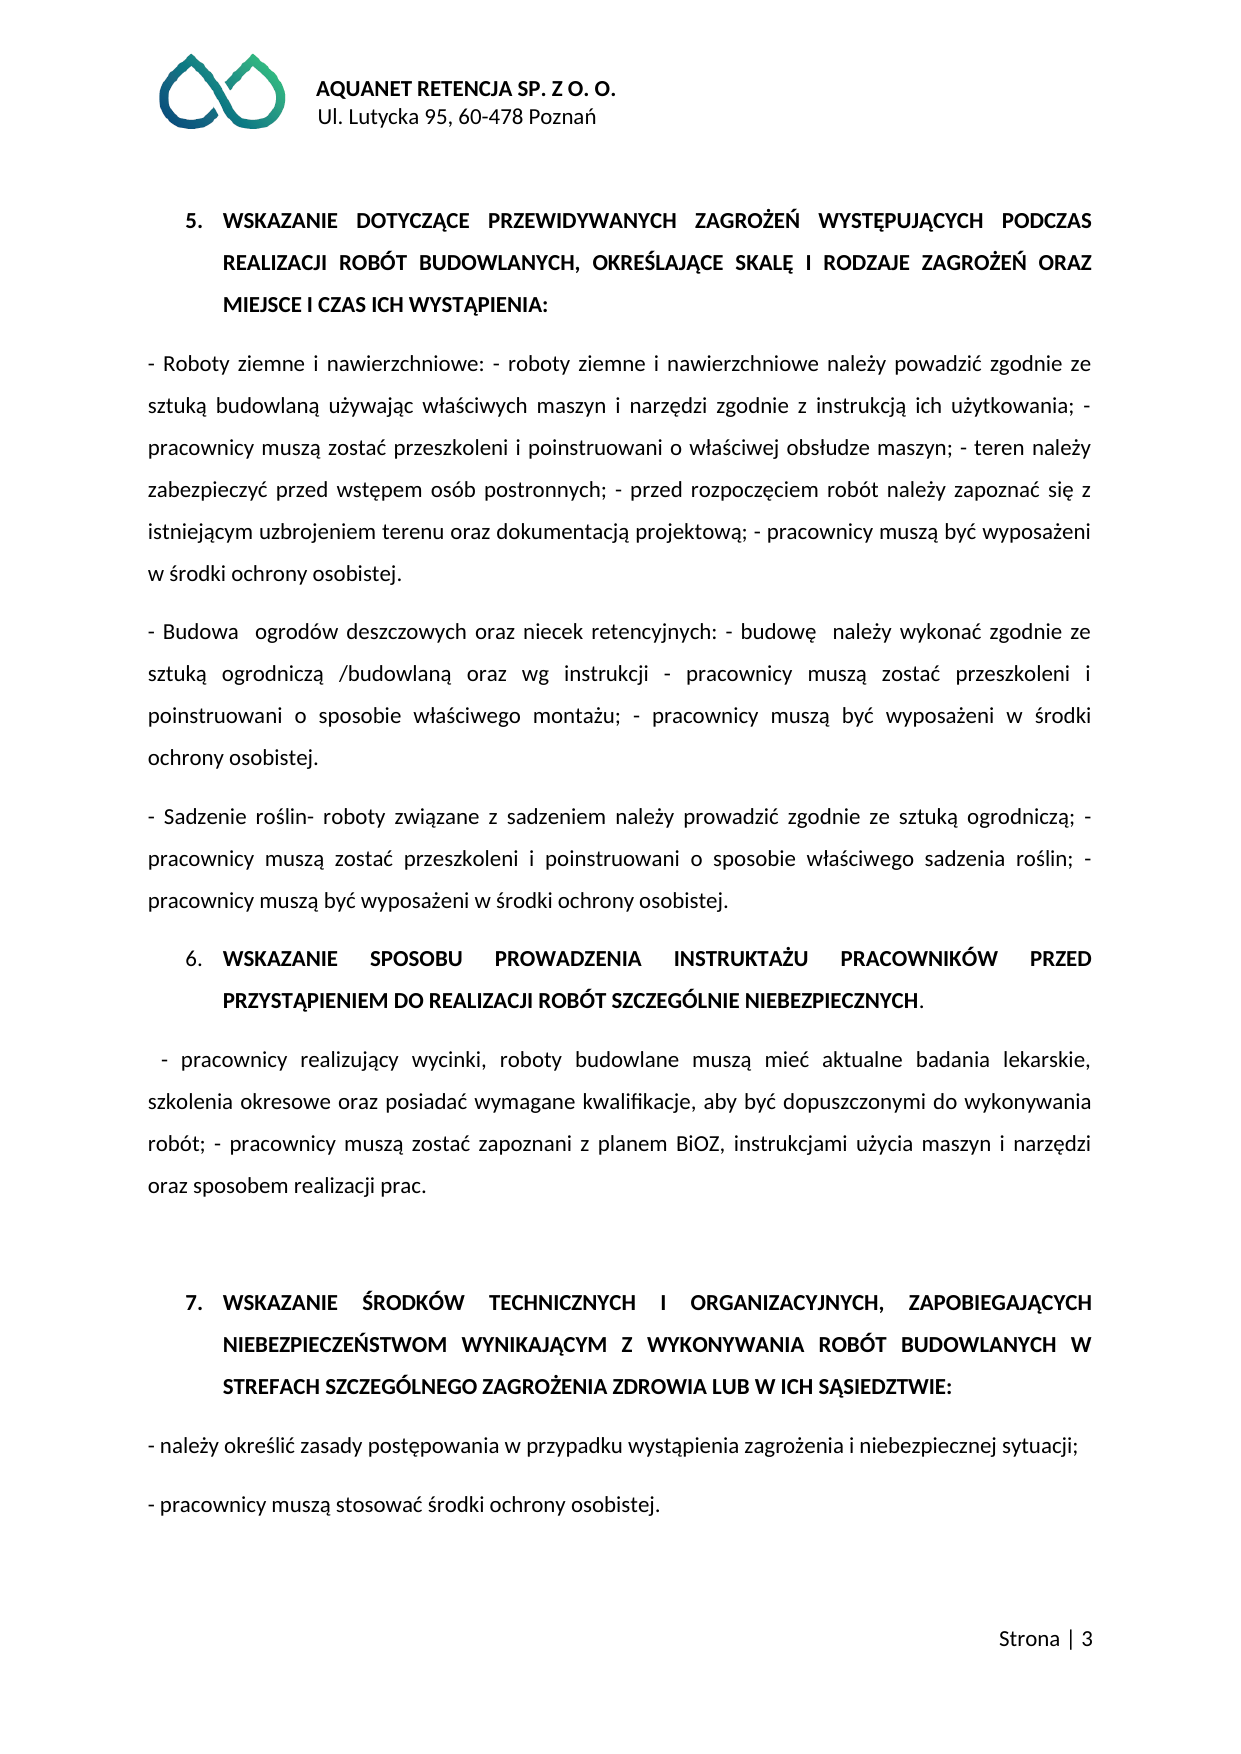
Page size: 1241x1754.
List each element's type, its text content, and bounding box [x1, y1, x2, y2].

text - Budowa ogrodów deszczowych oraz niecek retencyjnych: - budowę należy wykonać zgodnie ze sztuką ogrodniczą /budowlaną oraz wg instrukcji - pracownicy muszą zostać przeszkoleni i poinstruowani o sposobie właściwego montażu; - pracownicy muszą być wyposażeni w środki ochrony osobistej. [148, 617, 1093, 771]
list WSKAZANIE SPOSOBU PROWADZENIA INSTRUKTAŻU PRACOWNIKÓW PRZED PRZYSTĄPIENIEM DO REALIZACJI ROBÓT SZCZEGÓLNIE NIEBEZPIECZNYCH. [185, 944, 1093, 1014]
text - pracownicy realizujący wycinki, roboty budowlane muszą mieć aktualne badania lekarskie, szkolenia okresowe oraz posiadać wymagane kwalifikacje, aby być dopuszczonymi do wykonywania robót; - pracownicy muszą zostać zapoznani z planem BiOZ, instrukcjami użycia maszyn i narzędzi oraz sposobem realizacji prac. [148, 1045, 1093, 1199]
list WSKAZANIE ŚRODKÓW TECHNICZNYCH I ORGANIZACYJNYCH, ZAPOBIEGAJĄCYCH NIEBEZPIECZEŃSTWOM WYNIKAJĄCYM Z WYKONYWANIA ROBÓT BUDOWLANYCH W STREFACH SZCZEGÓLNEGO ZAGROŻENIA ZDROWIA LUB W ICH SĄSIEDZTWIE: [185, 1288, 1093, 1400]
list WSKAZANIE DOTYCZĄCE PRZEWIDYWANYCH ZAGROŻEŃ WYSTĘPUJĄCYCH PODCZAS REALIZACJI ROBÓT BUDOWLANYCH, OKREŚLAJĄCE SKALĘ I RODZAJE ZAGROŻEŃ ORAZ MIEJSCE I CZAS ICH WYSTĄPIENIA: [185, 206, 1093, 318]
text - Sadzenie roślin- roboty związane z sadzeniem należy prowadzić zgodnie ze sztuką ogrodniczą; - pracownicy muszą zostać przeszkoleni i poinstruowani o sposobie właściwego sadzenia roślin; - pracownicy muszą być wyposażeni w środki ochrony osobistej. [148, 802, 1093, 914]
picture [145, 44, 297, 147]
text - pracownicy muszą stosować środki ochrony osobistej. [148, 1490, 1093, 1518]
text - należy określić zasady postępowania w przypadku wystąpienia zagrożenia i niebezpiecznej sytuacji; [148, 1431, 1093, 1459]
text - Roboty ziemne i nawierzchniowe: - roboty ziemne i nawierzchniowe należy powadzić zgodnie ze sztuką budowlaną używając właściwych maszyn i narzędzi zgodnie z instrukcją ich użytkowania; - pracownicy muszą zostać przeszkoleni i poinstruowani o właściwej obsłudze maszyn; - teren należy zabezpieczyć przed wstępem osób postronnych; - przed rozpoczęciem robót należy zapoznać się z istniejącym uzbrojeniem terenu oraz dokumentacją projektową; - pracownicy muszą być wyposażeni w środki ochrony osobistej. [148, 349, 1093, 587]
